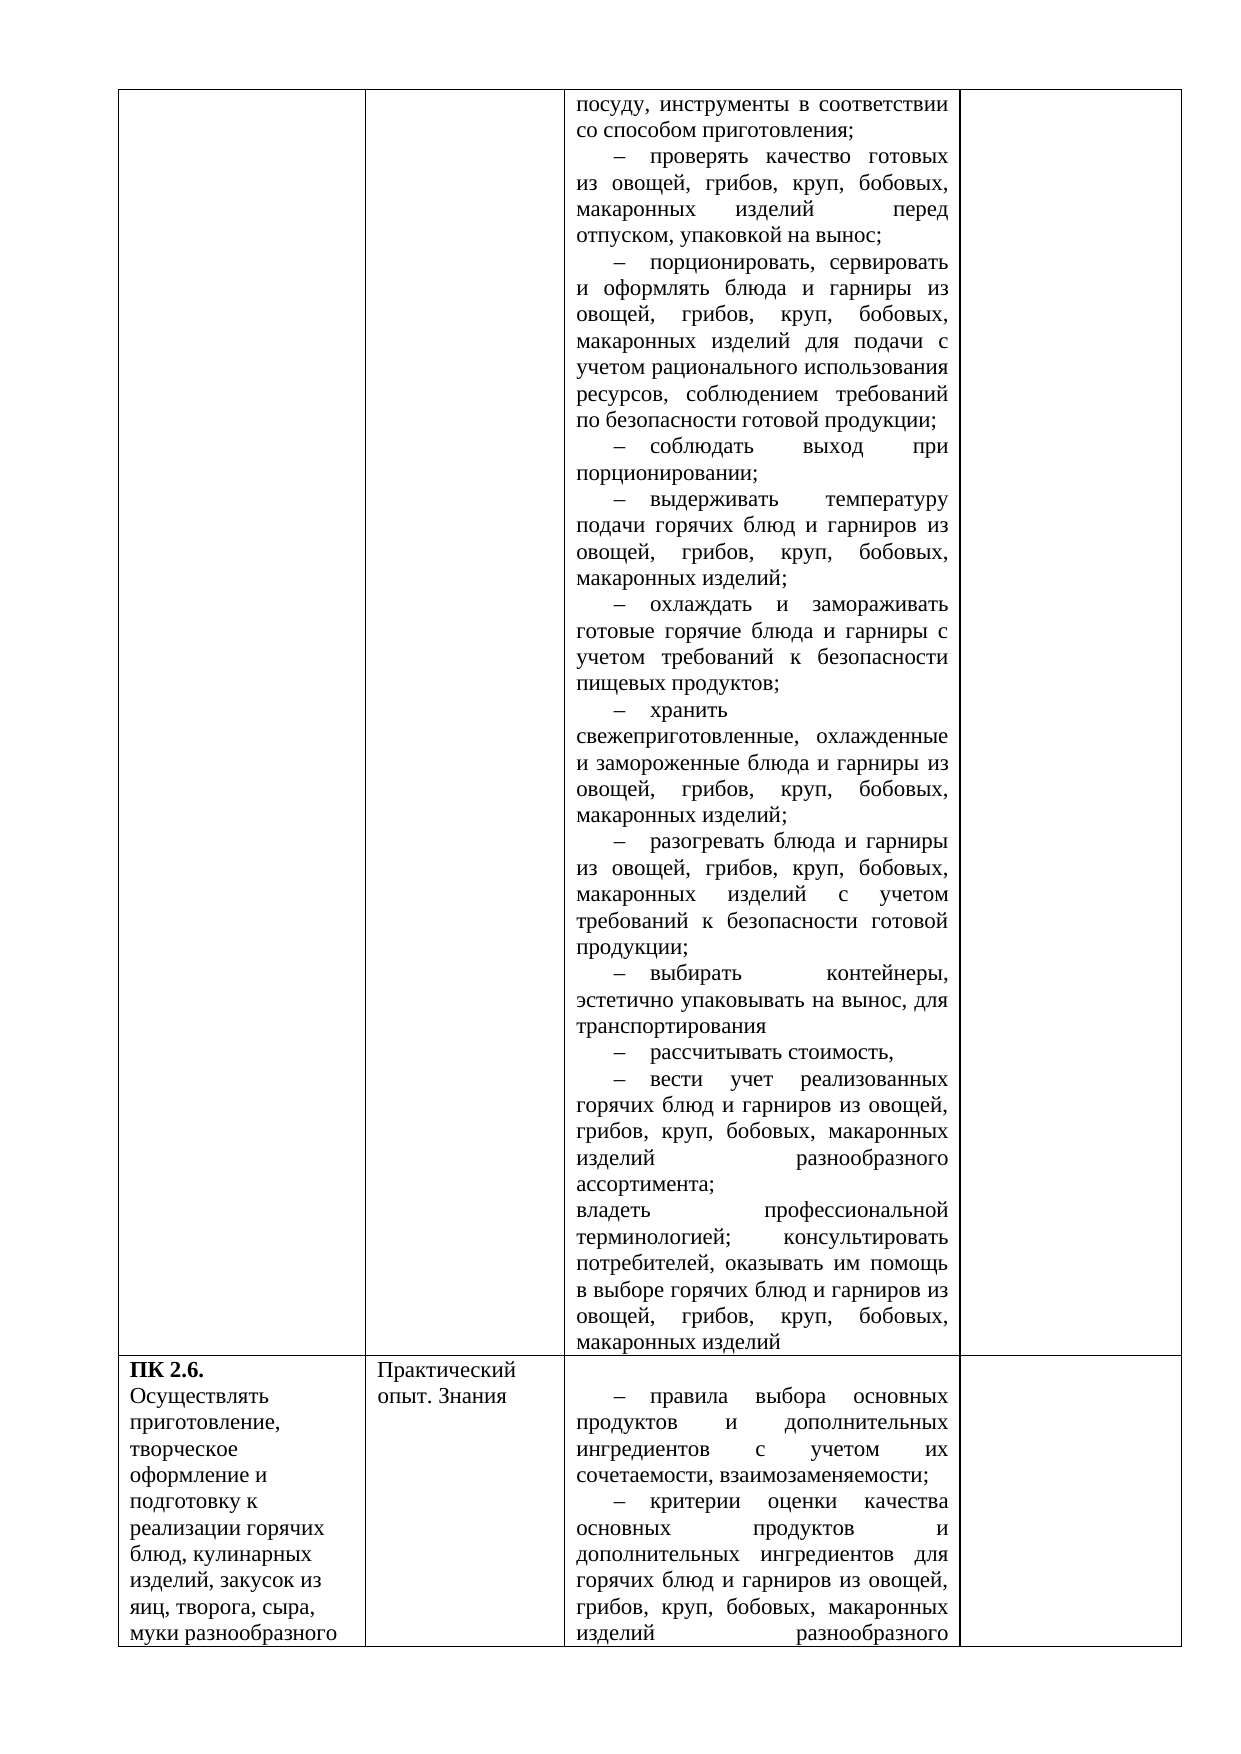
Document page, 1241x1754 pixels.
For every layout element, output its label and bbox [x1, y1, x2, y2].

table_cell [119, 1356, 365, 1646]
table_cell [565, 1356, 959, 1646]
table_cell [119, 90, 365, 1355]
table_cell [961, 1356, 1181, 1646]
table_cell [961, 90, 1181, 1355]
table_cell [366, 1356, 564, 1646]
table_cell [366, 90, 564, 1355]
table_cell [565, 90, 959, 1355]
